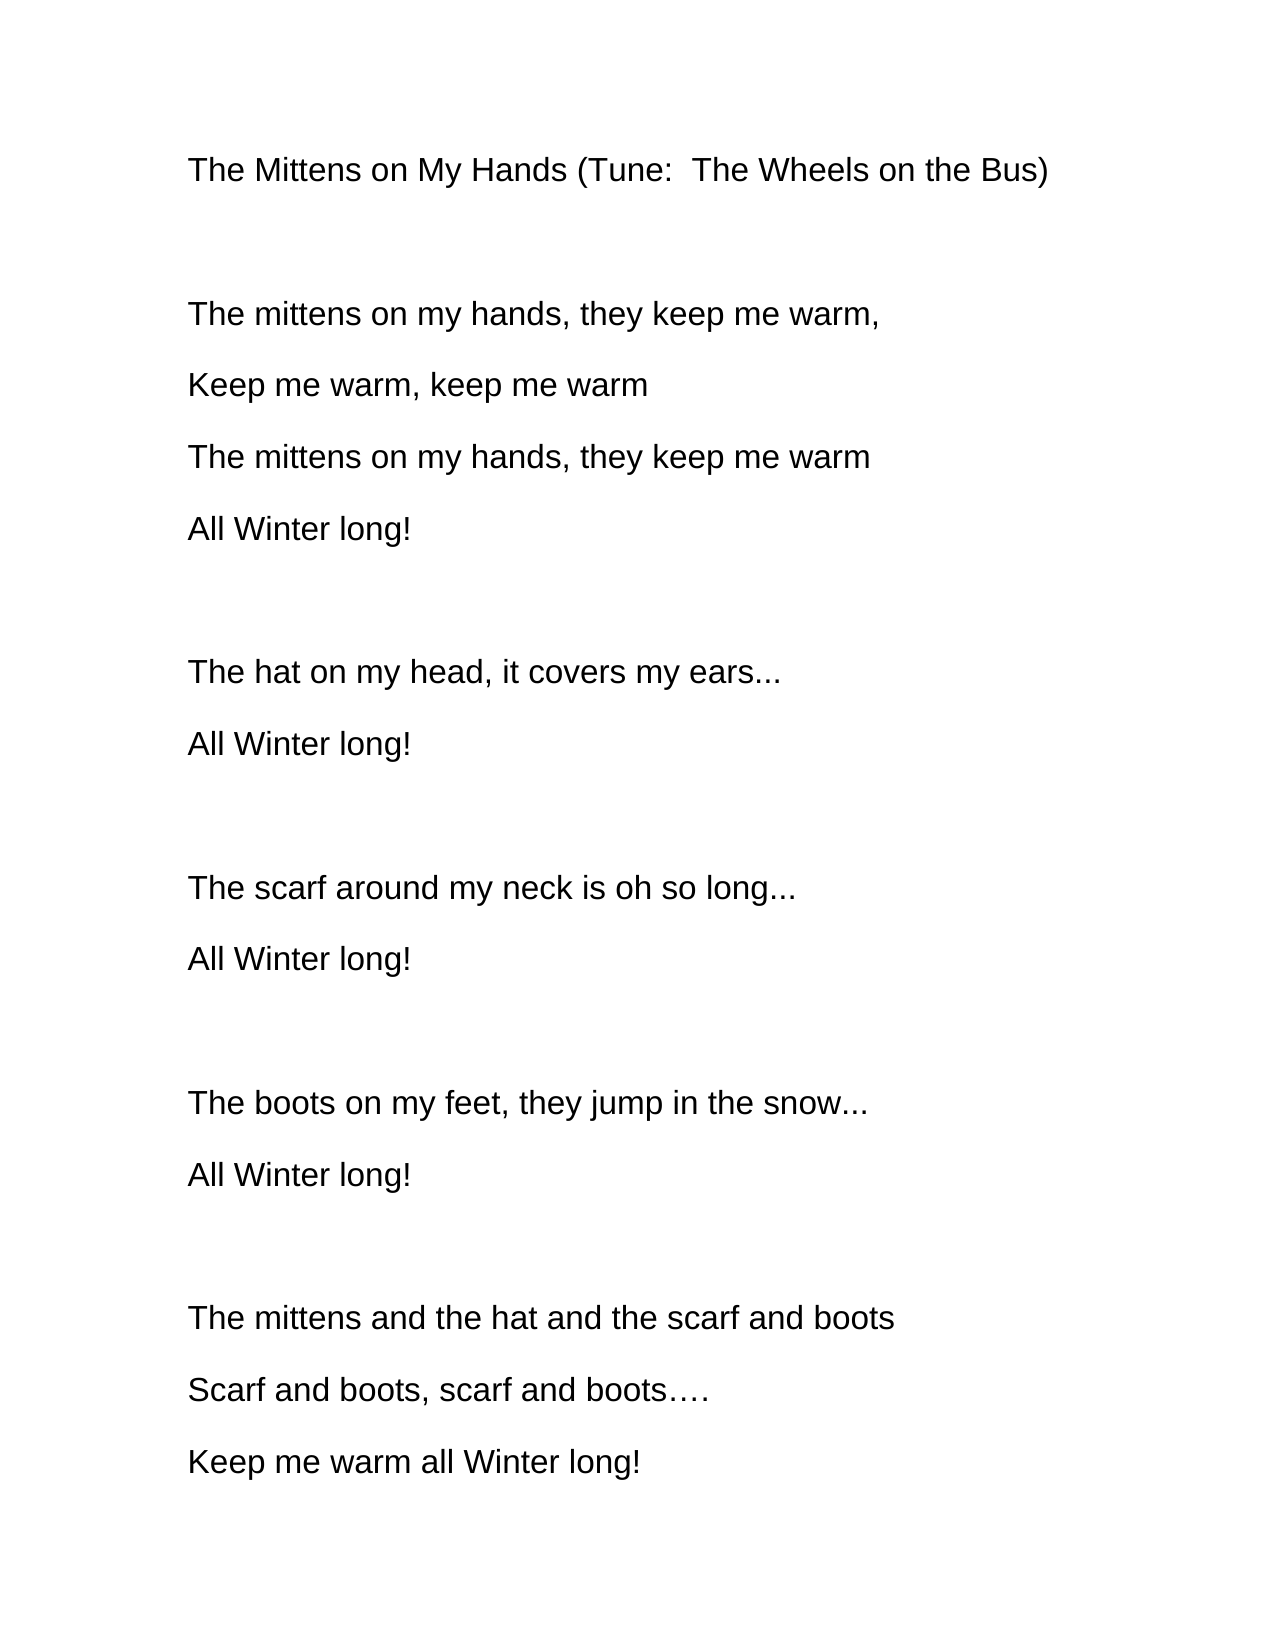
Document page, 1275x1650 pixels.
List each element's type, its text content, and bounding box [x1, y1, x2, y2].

text Keep me warm, keep me warm [187, 365, 1087, 404]
text The scarf around my neck is oh so long... [187, 868, 1087, 906]
text The mittens on my hands, they keep me warm, [187, 293, 1087, 332]
text All Winter long! [187, 724, 1087, 763]
text Scarf and boots, scarf and boots…. [187, 1370, 1087, 1408]
text All Winter long! [187, 1155, 1087, 1193]
text All Winter long! [187, 939, 1087, 978]
text All Winter long! [187, 509, 1087, 547]
text Keep me warm all Winter long! [187, 1442, 1087, 1480]
text The hat on my head, it covers my ears... [187, 652, 1087, 691]
text The mittens and the hat and the scarf and boots [187, 1298, 1087, 1337]
text The boots on my feet, they jump in the snow... [187, 1083, 1087, 1121]
text The Mittens on My Hands (Tune: The Wheels on the Bus) [187, 150, 1087, 188]
text The mittens on my hands, they keep me warm [187, 437, 1087, 476]
